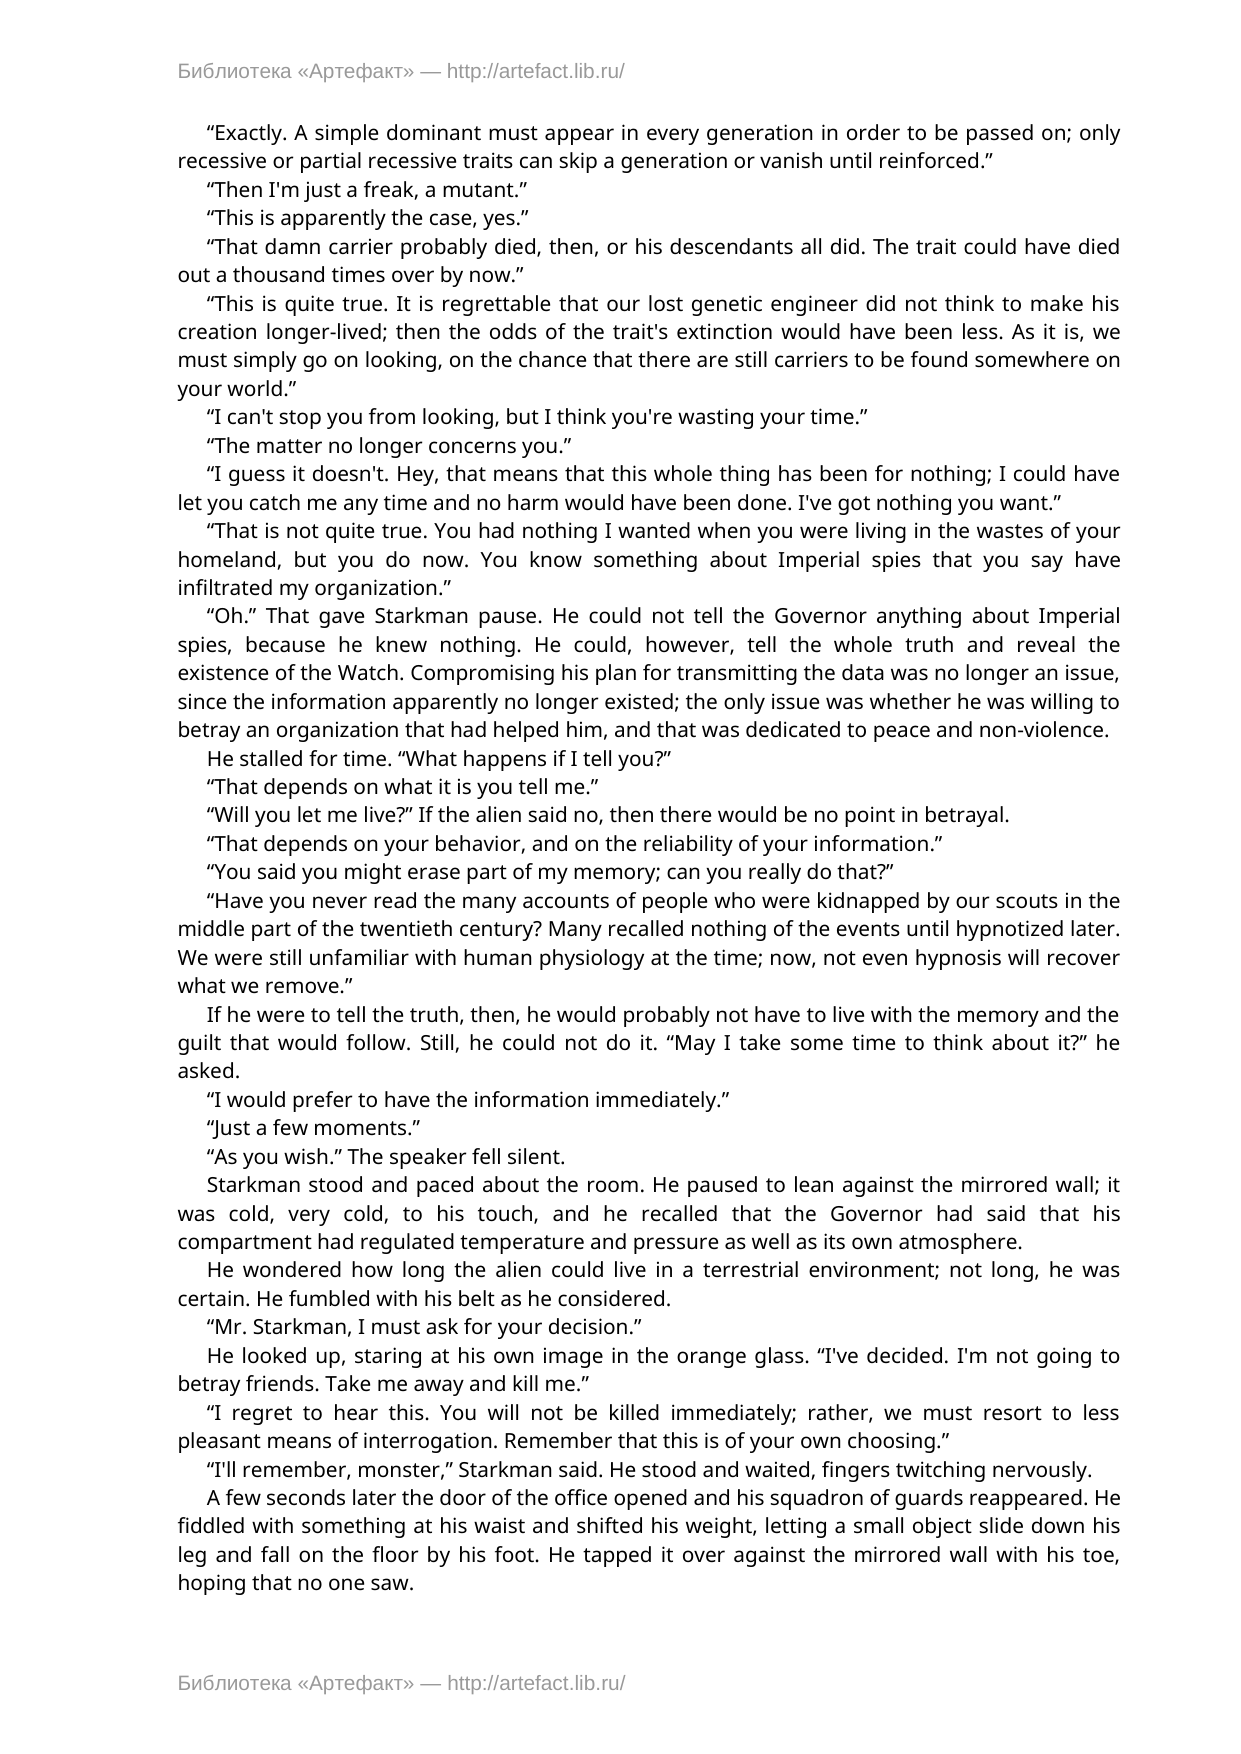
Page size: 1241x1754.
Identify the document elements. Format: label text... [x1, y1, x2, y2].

text “That damn carrier probably died, then, or his descendants all did. The trait could have died out a thousand times over by now.” [177, 232, 1122, 289]
text He looked up, staring at his own image in the orange glass. “I've decided. I'm not going to betray friends. Take me away and kill me.” [177, 1341, 1122, 1398]
text “This is apparently the case, yes.” [177, 203, 1122, 232]
text Starkman stood and paced about the room. He paused to lean against the mirrored wall; it was cold, very cold, to his touch, and he recalled that the Governor had said that his compartment had regulated temperature and pressure as well as its own atmosphere. [177, 1170, 1122, 1256]
text He stalled for time. “What happens if I tell you?” [177, 744, 1122, 772]
text “As you wish.” The speaker fell silent. [177, 1142, 1122, 1170]
text “That depends on what it is you tell me.” [177, 772, 1122, 801]
text He wondered how long the alien could live in a terrestrial environment; not long, he was certain. He fumbled with his belt as he considered. [177, 1256, 1122, 1312]
text “You said you might erase part of my memory; can you really do that?” [177, 857, 1122, 886]
text “Mr. Starkman, I must ask for your decision.” [177, 1312, 1122, 1341]
text “I guess it doesn't. Hey, that means that this whole thing has been for nothing; I could have let you catch me any time and no harm would have been done. I've got nothing you want.” [177, 459, 1122, 516]
text If he were to tell the truth, then, he would probably not have to live with the memory and the guilt that would follow. Still, he could not do it. “May I take some time to think about it?” he asked. [177, 1000, 1122, 1085]
text “The matter no longer concerns you.” [177, 431, 1122, 459]
text A few seconds later the door of the office opened and his squadron of guards reappeared. He fiddled with something at his waist and shifted his weight, letting a small object slide down his leg and fall on the floor by his foot. He tapped it over against the mirrored wall with his toe, hoping that no one saw. [177, 1483, 1122, 1597]
text “That depends on your behavior, and on the reliability of your information.” [177, 829, 1122, 857]
text “Oh.” That gave Starkman pause. He could not tell the Governor anything about Imperial spies, because he knew nothing. He could, however, tell the whole truth and reveal the existence of the Watch. Compromising his plan for transmitting the data was no longer an issue, since the information apparently no longer existed; the only issue was whether he was willing to betray an organization that had helped him, and that was dedicated to peace and non-violence. [177, 602, 1122, 744]
text “Just a few moments.” [177, 1113, 1122, 1142]
text “Will you let me live?” If the alien said no, then there would be no point in betrayal. [177, 801, 1122, 829]
text “I would prefer to have the information immediately.” [177, 1085, 1122, 1113]
text “This is quite true. It is regrettable that our lost genetic engineer did not think to make his creation longer-lived; then the odds of the trait's extinction would have been less. As it is, we must simply go on looking, on the chance that there are still carriers to be found somewhere on your world.” [177, 289, 1122, 402]
text “I regret to hear this. You will not be killed immediately; rather, we must resort to less pleasant means of interrogation. Remember that this is of your own choosing.” [177, 1398, 1122, 1455]
text “Then I'm just a freak, a mutant.” [177, 175, 1122, 203]
text “Exactly. A simple dominant must appear in every generation in order to be passed on; only recessive or partial recessive traits can skip a generation or vanish until reinforced.” [177, 118, 1122, 175]
text “Have you never read the many accounts of people who were kidnapped by our scouts in the middle part of the twentieth century? Many recalled nothing of the events until hypnotized later. We were still unfamiliar with human physiology at the time; now, not even hypnosis will recover what we remove.” [177, 886, 1122, 1000]
text “That is not quite true. You had nothing I wanted when you were living in the wastes of your homeland, but you do now. You know something about Imperial spies that you say have infiltrated my organization.” [177, 516, 1122, 602]
text “I'll remember, monster,” Starkman said. He stood and waited, fingers twitching nervously. [177, 1455, 1122, 1483]
text “I can't stop you from looking, but I think you're wasting your time.” [177, 402, 1122, 431]
